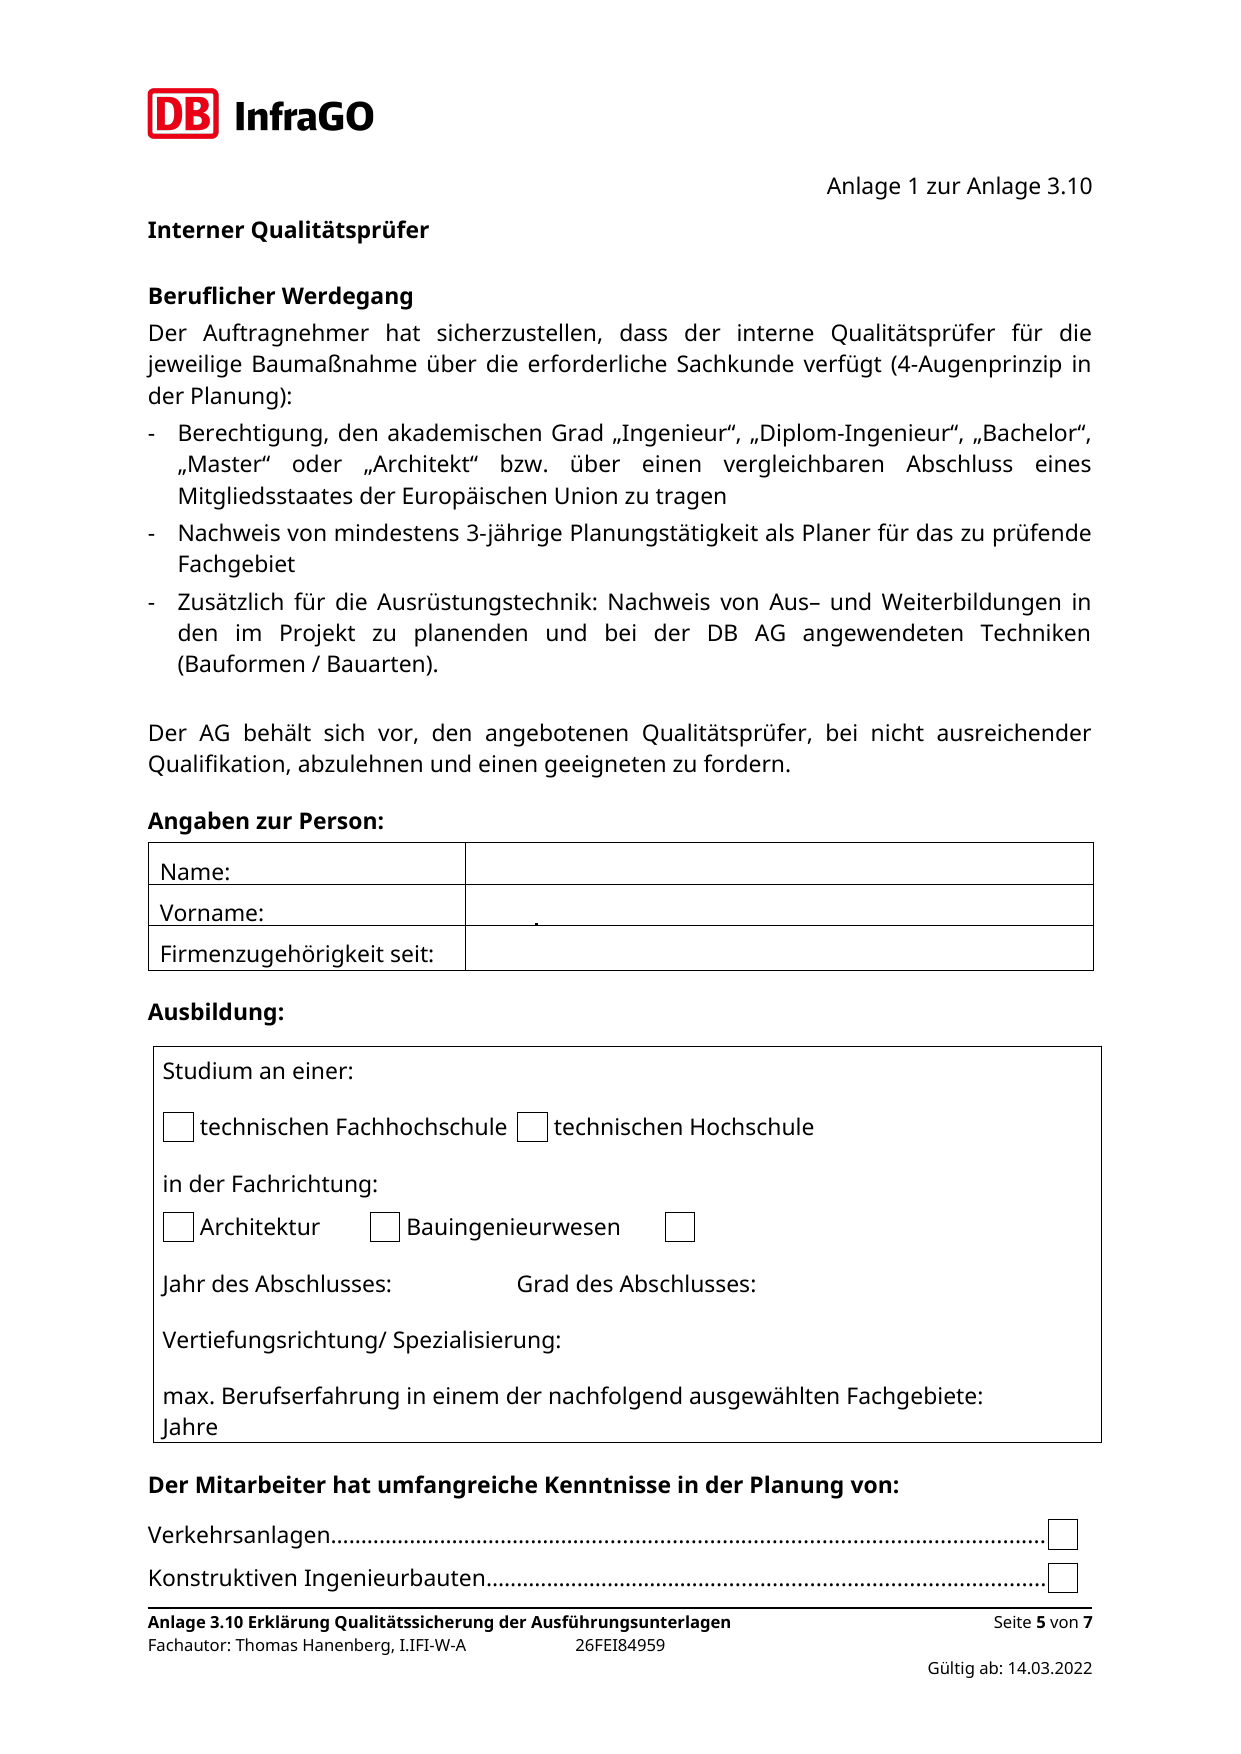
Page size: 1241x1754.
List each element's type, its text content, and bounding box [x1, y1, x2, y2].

subtitle Angaben zur Person: [148, 804, 1092, 836]
text in der Fachrichtung: [154, 1158, 1101, 1199]
table_header Name: [149, 843, 465, 883]
table_cell Firmenzugehörigkeit seit: [149, 926, 465, 969]
table_cell Vorname: [149, 885, 465, 925]
subtitle Ausbildung: [148, 996, 1092, 1027]
table_header [466, 843, 1093, 883]
text Der AG behält sich vor, den angebotenen Qualitätsprüfer, bei nicht ausreichender Qualifikation, abzulehnen und einen geeigneten zu fordern. [148, 717, 1092, 779]
text Architektur Bauingenieurwesen [154, 1202, 1101, 1242]
text Studium an einer: [154, 1047, 1101, 1086]
text Verkehrsanlagen [148, 1518, 1092, 1550]
list Berechtigung, den akademischen Grad „Ingenieur“, „Diplom-Ingenieur“, „Bachelor“, „Master“ oder „Architekt“ bzw. über einen vergleichbaren Abschluss eines Mitgliedsstaates der Europäischen Union zu tragen [148, 417, 1092, 511]
subtitle Anlage 1 zur Anlage 3.10 [148, 170, 1092, 201]
text Vertiefungsrichtung/ Spezialisierung: [154, 1314, 1101, 1355]
subtitle Interner Qualitätsprüfer [148, 214, 1092, 245]
text Jahr des Abschlusses: Grad des Abschlusses: [154, 1258, 1101, 1299]
list Nachweis von mindestens 3-jährige Planungstätigkeit als Planer für das zu prüfende Fachgebiet [148, 517, 1092, 579]
table_cell [466, 926, 1093, 969]
list Zusätzlich für die Ausrüstungstechnik: Nachweis von Aus– und Weiterbildungen in den im Projekt zu planenden und bei der DB AG angewendeten Techniken (Bauformen / Bauarten). [148, 586, 1092, 679]
table_cell [466, 885, 1093, 925]
text Beruflicher Werdegang [148, 279, 1092, 311]
text Konstruktiven Ingenieurbauten [148, 1562, 1092, 1593]
picture [147, 88, 374, 139]
text Der Auftragnehmer hat sicherzustellen, dass der interne Qualitätsprüfer für die jeweilige Baumaßnahme über die erforderliche Sachkunde verfügt (4-Augenprinzip in der Planung): [148, 317, 1092, 411]
text max. Berufserfahrung in einem der nachfolgend ausgewählten Fachgebiete: Jahre [154, 1371, 1101, 1442]
text technischen Fachhochschule technischen Hochschule [154, 1102, 1101, 1142]
subtitle Der Mitarbeiter hat umfangreiche Kenntnisse in der Planung von: [148, 1468, 1092, 1500]
